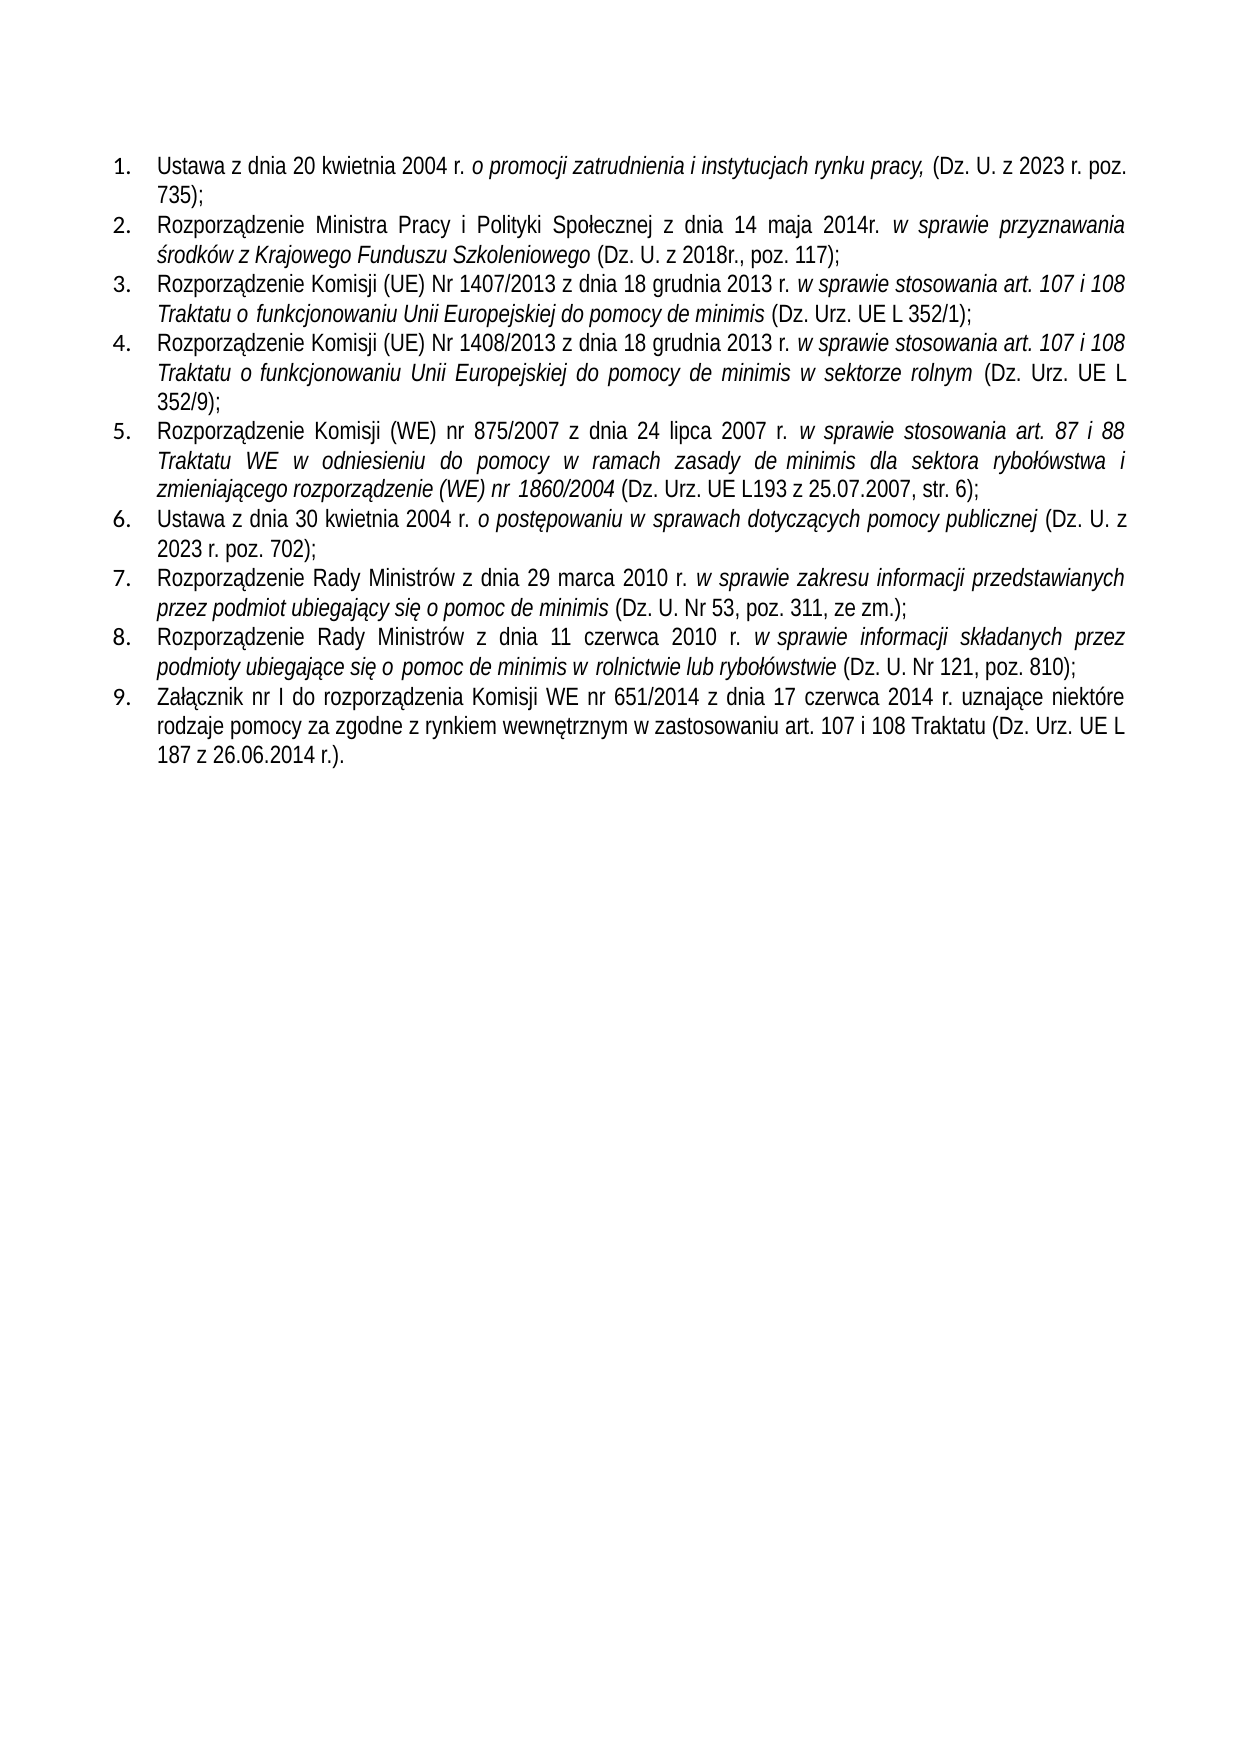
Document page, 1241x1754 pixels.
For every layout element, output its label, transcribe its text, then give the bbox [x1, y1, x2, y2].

list Rozporządzenie Komisji (WE) nr 875/2007 z dnia 24 lipca 2007 r. w sprawie stosowania art. 87 i 88 Traktatu WE w odniesieniu do pomocy w ramach zasady de minimis dla sektora rybołówstwa i zmieniającego rozporządzenie (WE) nr 1860/2004 (Dz. Urz. UE L193 z 25.07.2007, str. 6); [112, 415, 1128, 503]
list Ustawa z dnia 20 kwietnia 2004 r. o promocji zatrudnienia i instytucjach rynku pracy, (Dz. U. z 2023 r. poz. 735); [112, 150, 1128, 209]
list Rozporządzenie Komisji (UE) Nr 1408/2013 z dnia 18 grudnia 2013 r. w sprawie stosowania art. 107 i 108 Traktatu o funkcjonowaniu Unii Europejskiej do pomocy de minimis w sektorze rolnym (Dz. Urz. UE L 352/9); [112, 327, 1128, 415]
list Rozporządzenie Komisji (UE) Nr 1407/2013 z dnia 18 grudnia 2013 r. w sprawie stosowania art. 107 i 108 Traktatu o funkcjonowaniu Unii Europejskiej do pomocy de minimis (Dz. Urz. UE L 352/1); [112, 268, 1128, 327]
list Rozporządzenie Ministra Pracy i Polityki Społecznej z dnia 14 maja 2014r. w sprawie przyznawania środków z Krajowego Funduszu Szkoleniowego (Dz. U. z 2018r., poz. 117); [112, 209, 1128, 268]
list Załącznik nr I do rozporządzenia Komisji WE nr 651/2014 z dnia 17 czerwca 2014 r. uznające niektóre rodzaje pomocy za zgodne z rynkiem wewnętrznym w zastosowaniu art. 107 i 108 Traktatu (Dz. Urz. UE L 187 z 26.06.2014 r.). [112, 681, 1128, 768]
list Rozporządzenie Rady Ministrów z dnia 29 marca 2010 r. w sprawie zakresu informacji przedstawianych przez podmiot ubiegający się o pomoc de minimis (Dz. U. Nr 53, poz. 311, ze zm.); [112, 562, 1128, 621]
list Rozporządzenie Rady Ministrów z dnia 11 czerwca 2010 r. w sprawie informacji składanych przez podmioty ubiegające się o pomoc de minimis w rolnictwie lub rybołówstwie (Dz. U. Nr 121, poz. 810); [112, 621, 1128, 681]
list Ustawa z dnia 30 kwietnia 2004 r. o postępowaniu w sprawach dotyczących pomocy publicznej (Dz. U. z 2023 r. poz. 702); [112, 503, 1128, 562]
